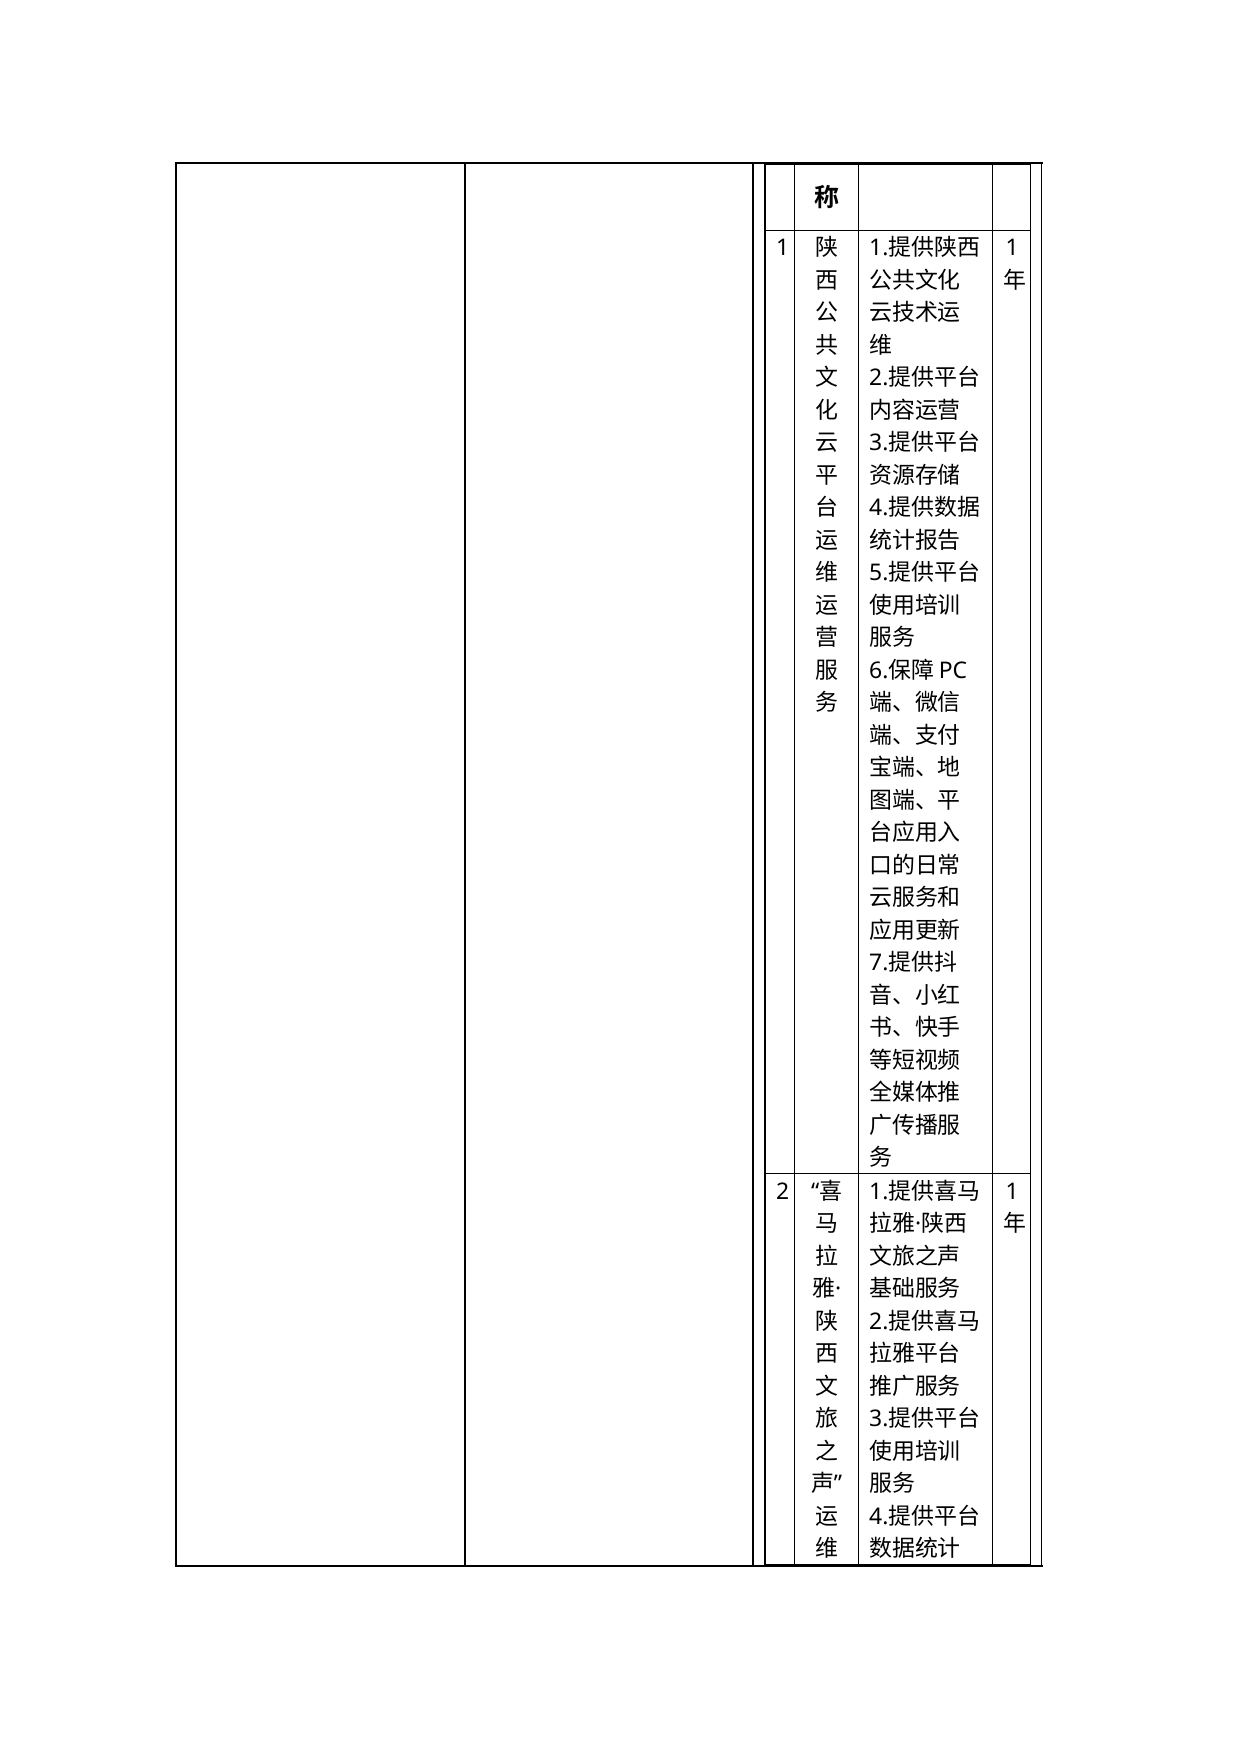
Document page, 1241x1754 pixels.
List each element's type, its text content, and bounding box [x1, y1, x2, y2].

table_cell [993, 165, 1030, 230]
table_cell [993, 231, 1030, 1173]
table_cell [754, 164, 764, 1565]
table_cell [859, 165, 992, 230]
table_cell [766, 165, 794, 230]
table_cell [466, 164, 752, 1565]
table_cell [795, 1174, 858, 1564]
table_cell 1 [177, 164, 464, 1565]
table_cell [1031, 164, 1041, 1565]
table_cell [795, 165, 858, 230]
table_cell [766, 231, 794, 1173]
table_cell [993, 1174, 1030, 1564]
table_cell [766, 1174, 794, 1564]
